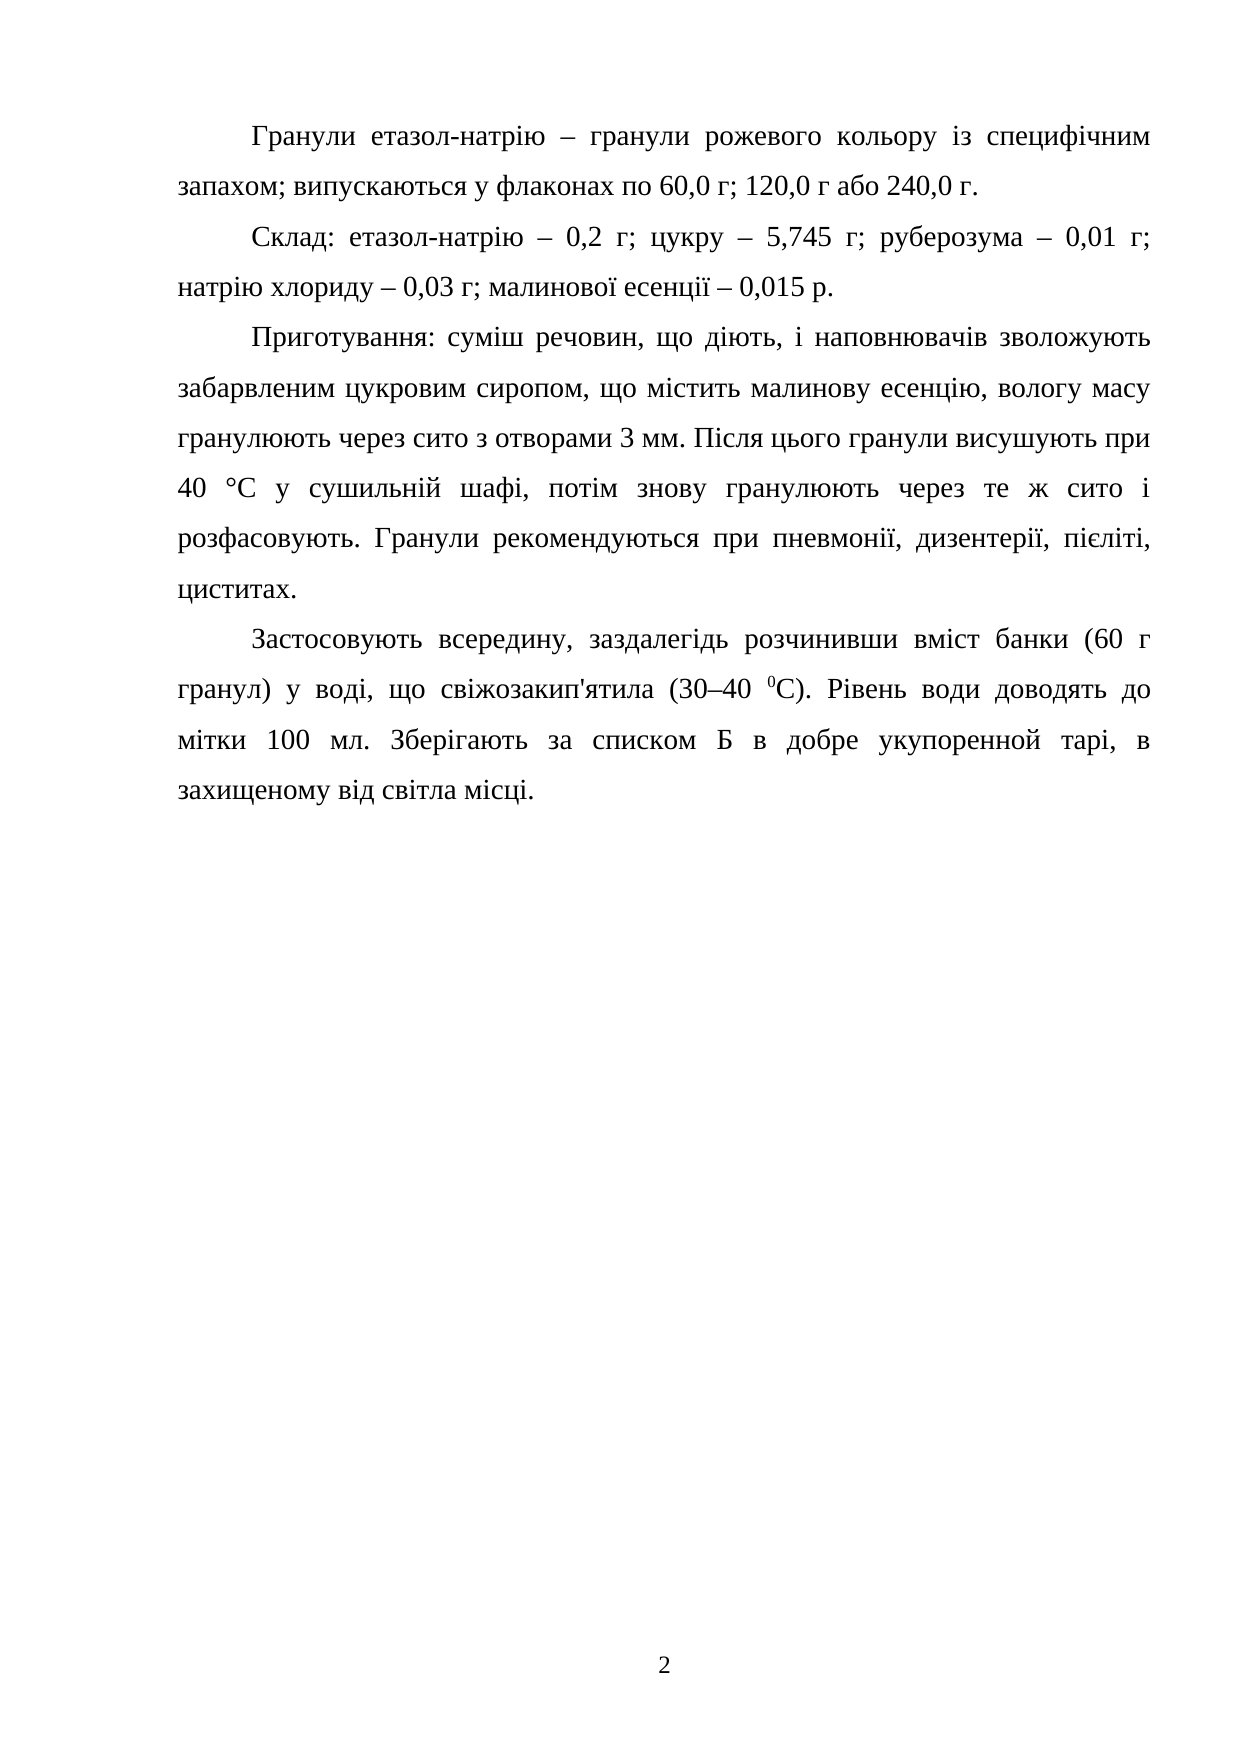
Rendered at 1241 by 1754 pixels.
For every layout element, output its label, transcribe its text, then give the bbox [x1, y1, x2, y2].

text Склад: етазол-натрію – 0,2 г; цукру – 5,745 г; руберозума – 0,01 г; натрію хлориду – 0,03 г; малинової есенції – 0,015 р. [177, 219, 1152, 303]
text Гранули етазол-натрію – гранули рожевого кольору із специфічним запахом; випускаються у флаконах по 60,0 г; 120,0 г або 240,0 г. [177, 118, 1152, 202]
text Застосовують всередину, заздалегідь розчинивши вміст банки (60 г гранул) у воді, що свіжозакип'ятила (30–40 0C). Рівень води доводять до мітки 100 мл. Зберігають за списком Б в добре укупоренной тарі, в захищеному від світла місці. [177, 621, 1152, 806]
text Приготування: суміш речовин, що діють, і наповнювачів зволожують забарвленим цукровим сиропом, що містить малинову есенцію, вологу масу гранулюють через сито з отворами 3 мм. Після цього гранули висушують при 40 °С у сушильній шафі, потім знову гранулюють через те ж сито і розфасовують. Гранули рекомендуються при пневмонії, дизентерії, пієліті, циститах. [177, 319, 1152, 604]
